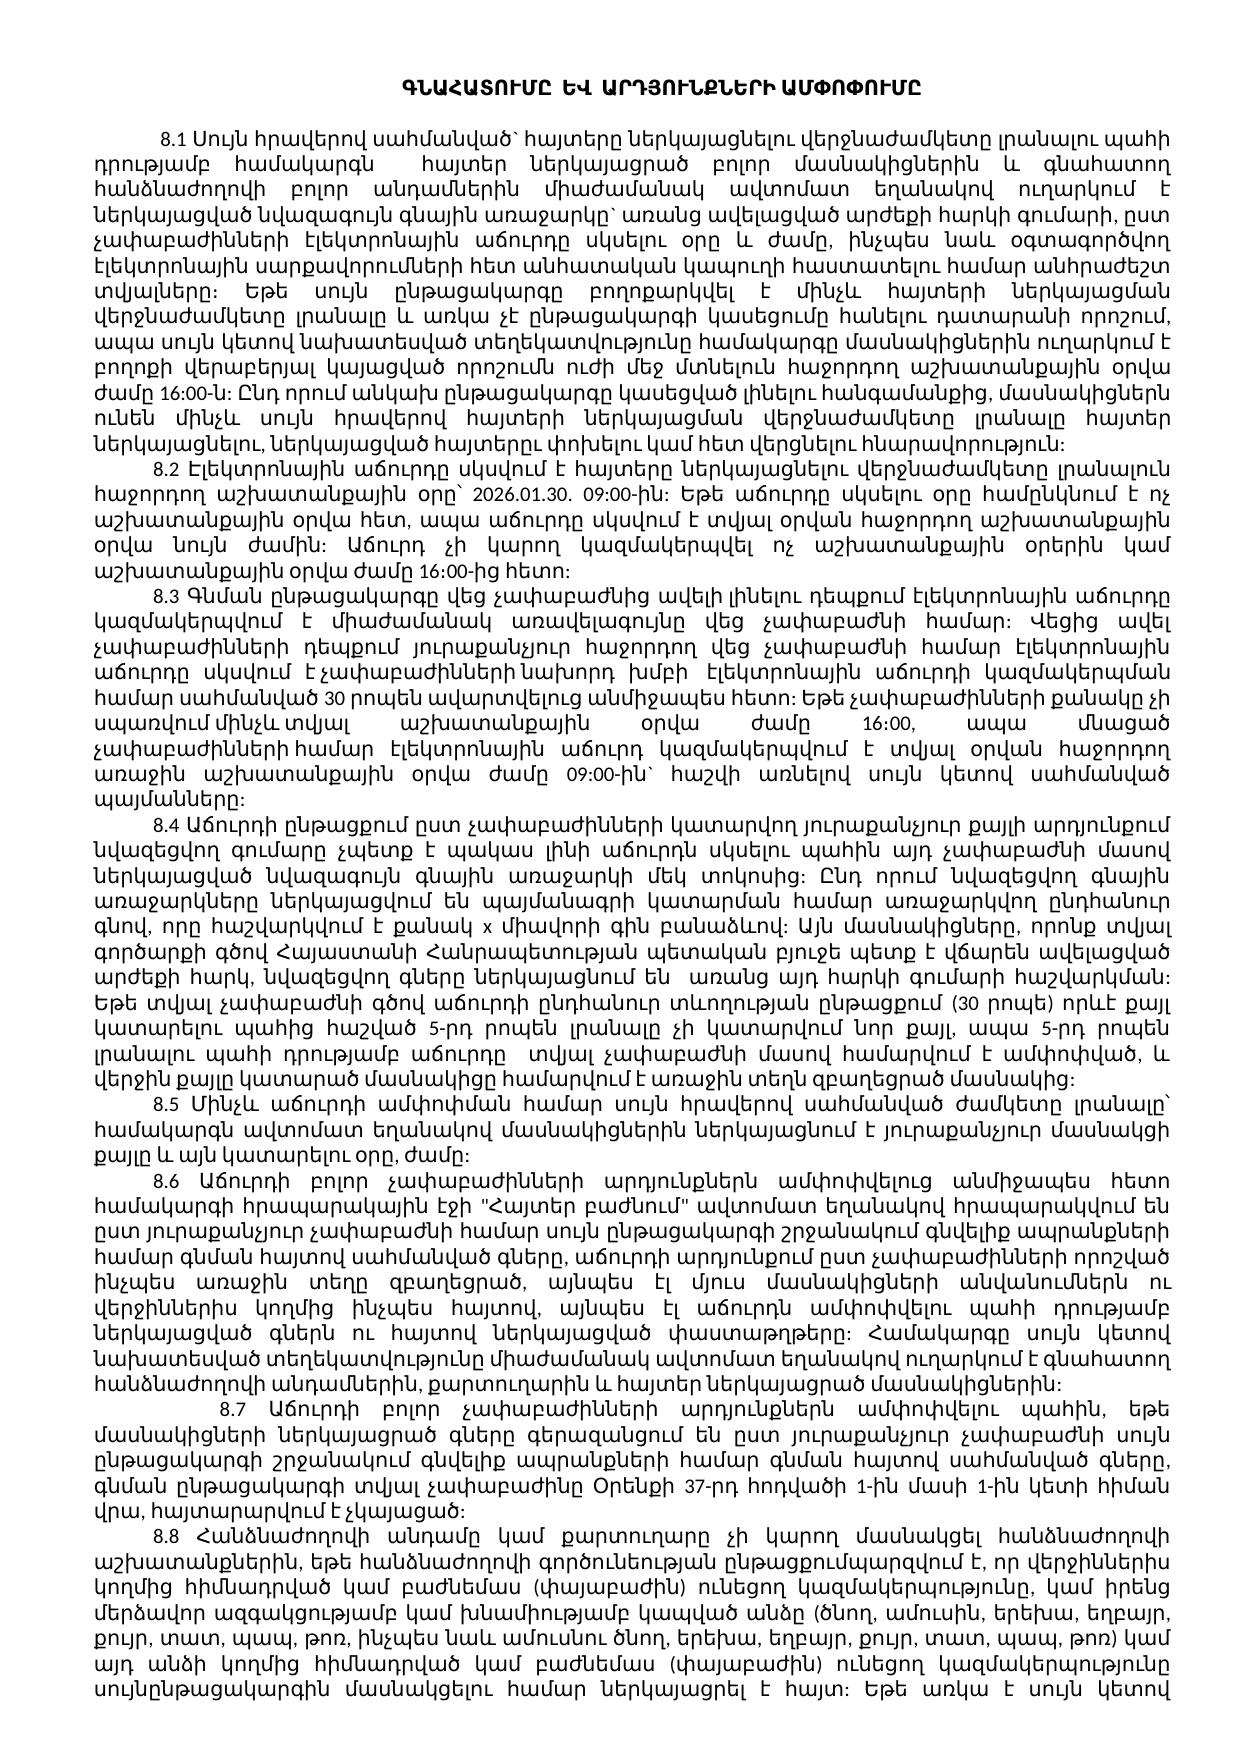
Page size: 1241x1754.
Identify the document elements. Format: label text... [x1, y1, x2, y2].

text ԳՆԱՀԱՏՈՒՄԸ ԵՎ ԱՐԴՅՈՒՆՔՆԵՐԻ ԱՄՓՈՓՈՒՄԸ [94, 75, 1171, 100]
text 8.1 Սույն հրավերով սահմանված` հայտերը ներկայացնելու վերջնաժամկետը լրանալու պահի դրությամբ համակարգն հայտեր ներկայացրած բոլոր մասնակիցներին և գնահատող հանձնաժողովի բոլոր անդամներին միաժամանակ ավտոմատ եղանակով ուղարկում է ներկայացված նվազագույն գնային առաջարկը` առանց ավելացված արժեքի հարկի գումարի, ըստ չափաբաժինների էլեկտրոնային աճուրդը սկսելու օրը և ժամը, ինչպես նաև օգտագործվող էլեկտրոնային սարքավորումների հետ անհատական կապուղի հաստատելու համար անհրաժեշտ տվյալները։ Եթե սույն ընթացակարգը բողոքարկվել է մինչև հայտերի ներկայացման վերջնաժամկետը լրանալը և առկա չէ ընթացակարգի կասեցումը հանելու դատարանի որոշում, ապա սույն կետով նախատեսված տեղեկատվությունը համակարգը մասնակիցներին ուղարկում է բողոքի վերաբերյալ կայացված որոշումն ուժի մեջ մտնելուն հաջորդող աշխատանքային օրվա ժամը 16:00-ն: Ընդ որում անկախ ընթացակարգը կասեցված լինելու հանգամանքից, մասնակիցներն ունեն մինչև սույն հրավերով հայտերի ներկայացման վերջնաժամկետը լրանալը հայտեր ներկայացնելու, ներկայացված հայտերըւ փոխելու կամ հետ վերցնելու հնարավորություն: [94, 126, 1171, 456]
text 8.4 Աճուրդի ընթացքում ըստ չափաբաժինների կատարվող յուրաքանչյուր քայլի արդյունքում նվազեցվող գումարը չպետք է պակաս լինի աճուրդն սկսելու պահին այդ չափաբաժնի մասով ներկայացված նվազագույն գնային առաջարկի մեկ տոկոսից: Ընդ որում նվազեցվող գնային առաջարկները ներկայացվում են պայմանագրի կատարման համար առաջարկվող ընդհանուր գնով, որը հաշվարկվում է քանակ x միավորի գին բանաձևով: Այն մասնակիցները, որոնք տվյալ գործարքի գծով Հայաստանի Հանրապետության պետական բյուջե պետք է վճարեն ավելացված արժեքի հարկ, նվազեցվող գները ներկայացնում են առանց այդ հարկի գումարի հաշվարկման: Եթե տվյալ չափաբաժնի գծով աճուրդի ընդհանուր տևողության ընթացքում (30 րոպե) որևէ քայլ կատարելու պահից հաշված 5-րդ րոպեն լրանալը չի կատարվում նոր քայլ, ապա 5-րդ րոպեն լրանալու պահի դրությամբ աճուրդը տվյալ չափաբաժնի մասով համարվում է ամփոփված, և վերջին քայլը կատարած մասնակիցը համարվում է առաջին տեղն զբաղեցրած մասնակից: [94, 812, 1171, 1092]
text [94, 1524, 1171, 1702]
text 8.3 Գնման ընթացակարգը վեց չափաբաժնից ավելի լինելու դեպքում էլեկտրոնային աճուրդը կազմակերպվում է միաժամանակ առավելագույնը վեց չափաբաժնի համար: Վեցից ավել չափաբաժինների դեպքում յուրաքանչյուր հաջորդող վեց չափաբաժնի համար էլեկտրոնային աճուրդը սկսվում է չափաբաժինների նախորդ խմբի էլեկտրոնային աճուրդի կազմակերպման համար սահմանված 30 րոպեն ավարտվելուց անմիջապես հետո: Եթե չափաբաժինների քանակը չի սպառվում մինչև տվյալ աշխատանքային օրվա ժամը 16։00, ապա մնացած չափաբաժինների համար էլեկտրոնային աճուրդ կազմակերպվում է տվյալ օրվան հաջորդող առաջին աշխատանքային օրվա ժամը 09:00-ին` հաշվի առնելով սույն կետով սահմանված պայմանները: [94, 583, 1171, 812]
text 8.7 Աճուրդի բոլոր չափաբաժինների արդյունքներն ամփոփվելու պահին, եթե մասնակիցների ներկայացրած գները գերազանցում են ըստ յուրաքանչյուր չափաբաժնի սույն ընթացակարգի շրջանակում գնվելիք ապրանքների համար գնման հայտով սահմանված գները, գնման ընթացակարգի տվյալ չափաբաժինը Օրենքի 37-րդ հոդվածի 1-ին մասի 1-ին կետի հիման վրա, հայտարարվում է չկայացած: [94, 1397, 1171, 1524]
text 8.5 Մինչև աճուրդի ամփոփման համար սույն հրավերով սահմանված ժամկետը լրանալը՝ համակարգն ավտոմատ եղանակով մասնակիցներին ներկայացնում է յուրաքանչյուր մասնակցի քայլը և այն կատարելու օրը, ժամը: [94, 1092, 1171, 1168]
text 8.2 Էլեկտրոնային աճուրդը սկսվում է հայտերը ներկայացնելու վերջնաժամկետը լրանալուն հաջորդող աշխատանքային օրը՝ 2026.01.30. 09:00 -ին: Եթե աճուրդը սկսելու օրը համընկնում է ոչ աշխատանքային օրվա հետ, ապա աճուրդը սկսվում է տվյալ օրվան հաջորդող աշխատանքային օրվա նույն ժամին: Աճուրդ չի կարող կազմակերպվել ոչ աշխատանքային օրերին կամ աշխատանքային օրվա ժամը 16։00-ից հետո: [94, 456, 1171, 583]
text 8.6 Աճուրդի բոլոր չափաբաժինների արդյունքներն ամփոփվելուց անմիջապես հետո համակարգի հրապարակային էջի "Հայտեր բաժնում" ավտոմատ եղանակով հրապարակվում են ըստ յուրաքանչյուր չափաբաժնի համար սույն ընթացակարգի շրջանակում գնվելիք ապրանքների համար գնման հայտով սահմանված գները, աճուրդի արդյունքում ըստ չափաբաժինների որոշված ինչպես առաջին տեղը զբաղեցրած, այնպես էլ մյուս մասնակիցների անվանումներն ու վերջիններիս կողմից ինչպես հայտով, այնպես էլ աճուրդն ամփոփվելու պահի դրությամբ ներկայացված գներն ու հայտով ներկայացված փաստաթղթերը: Համակարգը սույն կետով նախատեսված տեղեկատվությունը միաժամանակ ավտոմատ եղանակով ուղարկում է գնահատող հանձնաժողովի անդամներին, քարտուղարին և հայտեր ներկայացրած մասնակիցներին: [94, 1168, 1171, 1397]
